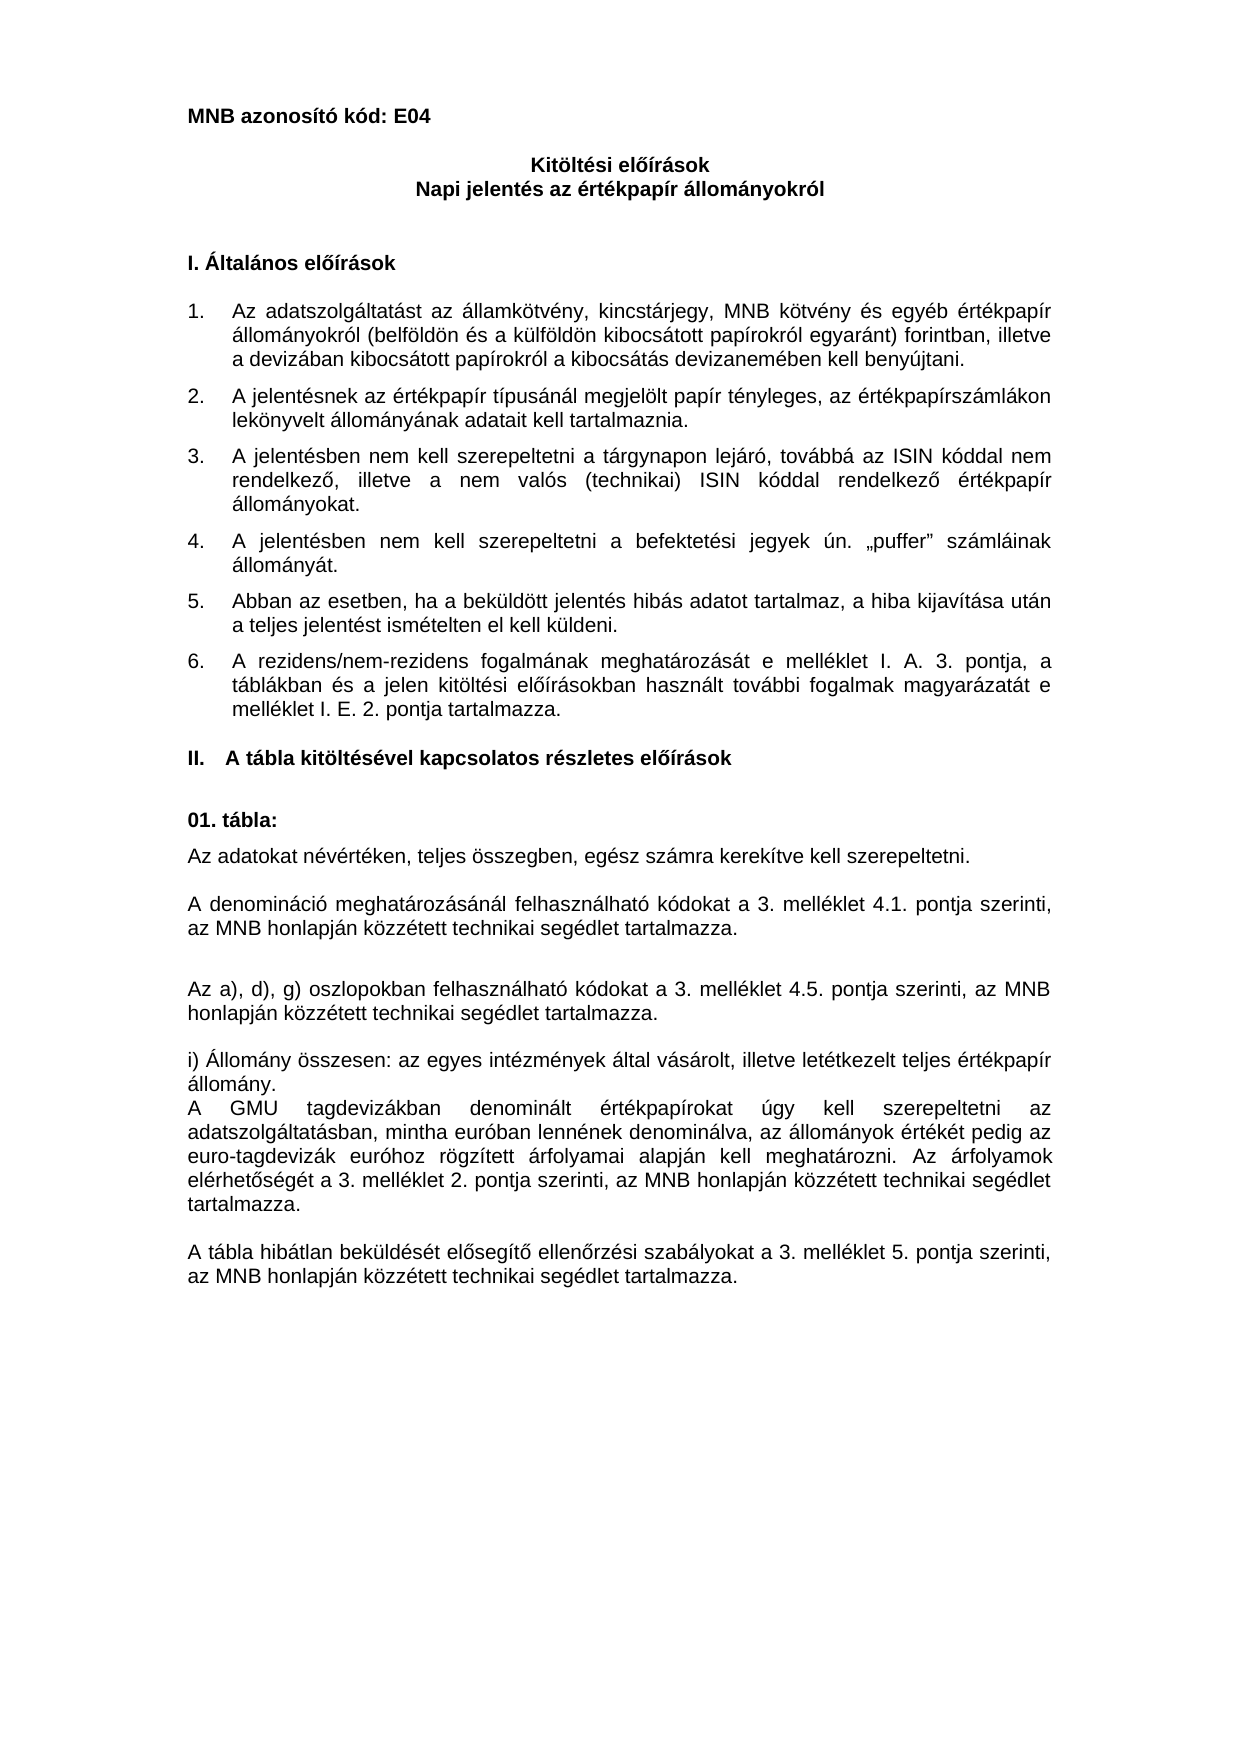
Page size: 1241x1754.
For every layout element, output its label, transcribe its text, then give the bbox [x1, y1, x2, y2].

text Az a), d), g) oszlopokban felhasználható kódokat a 3. melléklet 4.5. pontja szerinti, az MNB honlapján közzétett technikai segédlet tartalmazza. [187, 976, 1053, 1024]
list A jelentésben nem kell szerepeltetni a tárgynapon lejáró, továbbá az ISIN kóddal nem rendelkező, illetve a nem valós (technikai) ISIN kóddal rendelkező értékpapír állományokat. [187, 444, 1053, 516]
list Az adatszolgáltatást az államkötvény, kincstárjegy, MNB kötvény és egyéb értékpapír állományokról (belföldön és a külföldön kibocsátott papírokról egyaránt) forintban, illetve a devizában kibocsátott papírokról a kibocsátás devizanemében kell benyújtani. [187, 299, 1053, 371]
text Kitöltési előírások [187, 152, 1053, 176]
list A tábla kitöltésével kapcsolatos részletes előírások [187, 746, 1053, 770]
text I. Általános előírások [187, 250, 1053, 274]
text A denomináció meghatározásánál felhasználható kódokat a 3. melléklet 4.1. pontja szerinti, az MNB honlapján közzétett technikai segédlet tartalmazza. [187, 892, 1053, 940]
list A jelentésnek az értékpapír típusánál megjelölt papír tényleges, az értékpapírszámlákon lekönyvelt állományának adatait kell tartalmaznia. [187, 384, 1053, 432]
text A GMU tagdevizákban denominált értékpapírokat úgy kell szerepeltetni az adatszolgáltatásban, mintha euróban lennének denominálva, az állományok értékét pedig az euro-tagdevizák euróhoz rögzített árfolyamai alapján kell meghatározni. Az árfolyamok elérhetőségét a 3. melléklet 2. pontja szerinti, az MNB honlapján közzétett technikai segédlet tartalmazza. [187, 1096, 1053, 1216]
text 6. A rezidens/nem-rezidens fogalmának meghatározását e melléklet I. A. 3. pontja, a táblákban és a jelen kitöltési előírásokban használt további fogalmak magyarázatát e melléklet I. E. 2. pontja tartalmazza. [187, 649, 1053, 721]
text 01. tábla: [187, 808, 1053, 832]
text Az adatokat névértéken, teljes összegben, egész számra kerekítve kell szerepeltetni. [187, 844, 1053, 868]
text i) Állomány összesen: az egyes intézmények által vásárolt, illetve letétkezelt teljes értékpapír állomány. [187, 1048, 1053, 1096]
text A tábla hibátlan beküldését elősegítő ellenőrzési szabályokat a 3. melléklet 5. pontja szerinti, az MNB honlapján közzétett technikai segédlet tartalmazza. [187, 1240, 1053, 1288]
text MNB azonosító kód: E04 [187, 103, 1053, 127]
list Abban az esetben, ha a beküldött jelentés hibás adatot tartalmaz, a hiba kijavítása után a teljes jelentést ismételten el kell küldeni. [187, 589, 1053, 637]
text Napi jelentés az értékpapír állományokról [187, 176, 1053, 200]
list A jelentésben nem kell szerepeltetni a befektetési jegyek ún. „puffer” számláinak állományát. [187, 528, 1053, 576]
